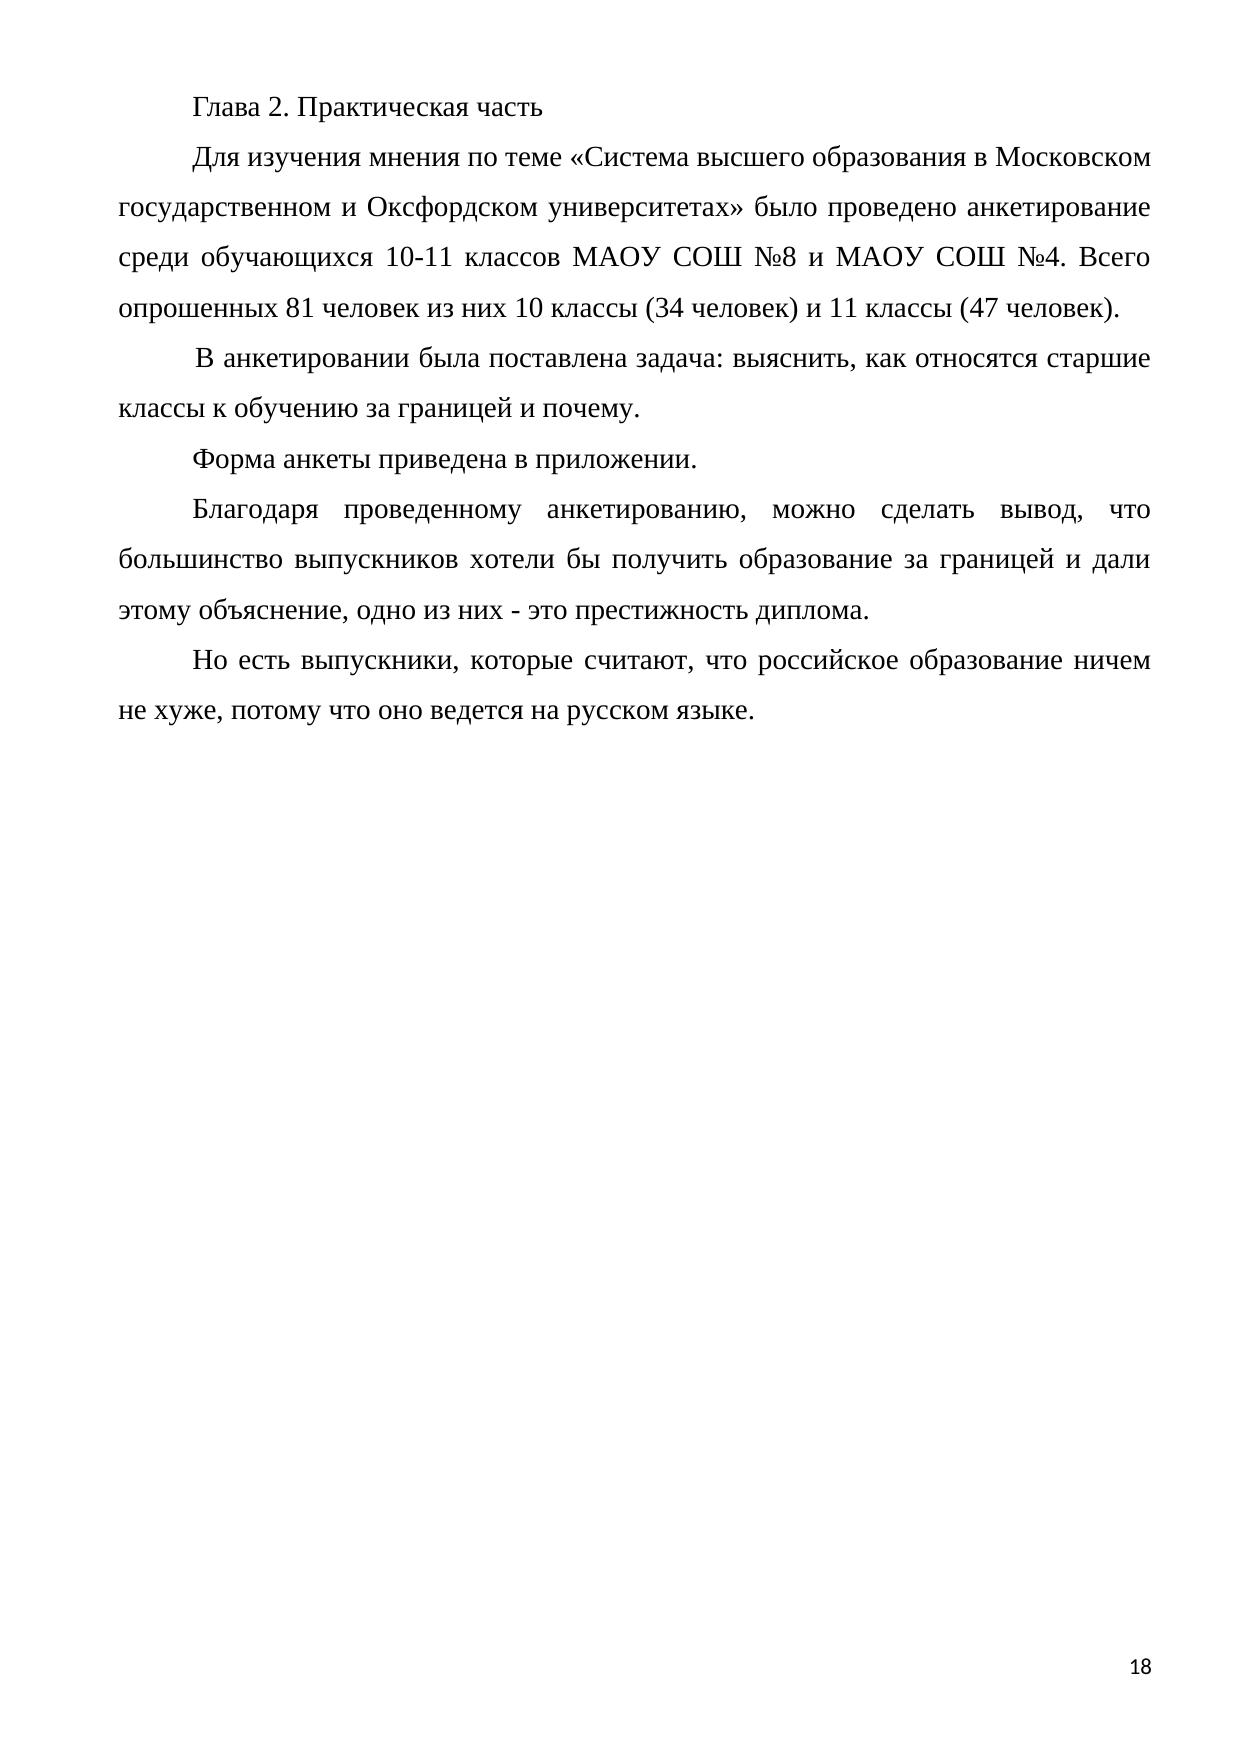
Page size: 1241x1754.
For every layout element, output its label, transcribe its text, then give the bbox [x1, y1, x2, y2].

text В анкетировании была поставлена задача: выяснить, как относятся старшие классы к обучению за границей и почему. [118, 340, 1152, 424]
subtitle Глава 2. Практическая часть [118, 89, 1152, 122]
text Для изучения мнения по теме «Система высшего образования в Московском государственном и Оксфордском университетах» было проведено анкетирование среди обучающихся 10-11 классов МАОУ СОШ №8 и МАОУ СОШ №4. Всего опрошенных 81 человек из них 10 классы (34 человек) и 11 классы (47 человек). [118, 139, 1152, 323]
text Благодаря проведенному анкетированию, можно сделать вывод, что большинство выпускников хотели бы получить образование за границей и дали этому объяснение, одно из них - это престижность диплома. [118, 491, 1152, 625]
text Но есть выпускники, которые считают, что российское образование ничем не хуже, потому что оно ведется на русском языке. [118, 642, 1152, 726]
text Форма анкеты приведена в приложении. [118, 441, 1152, 474]
